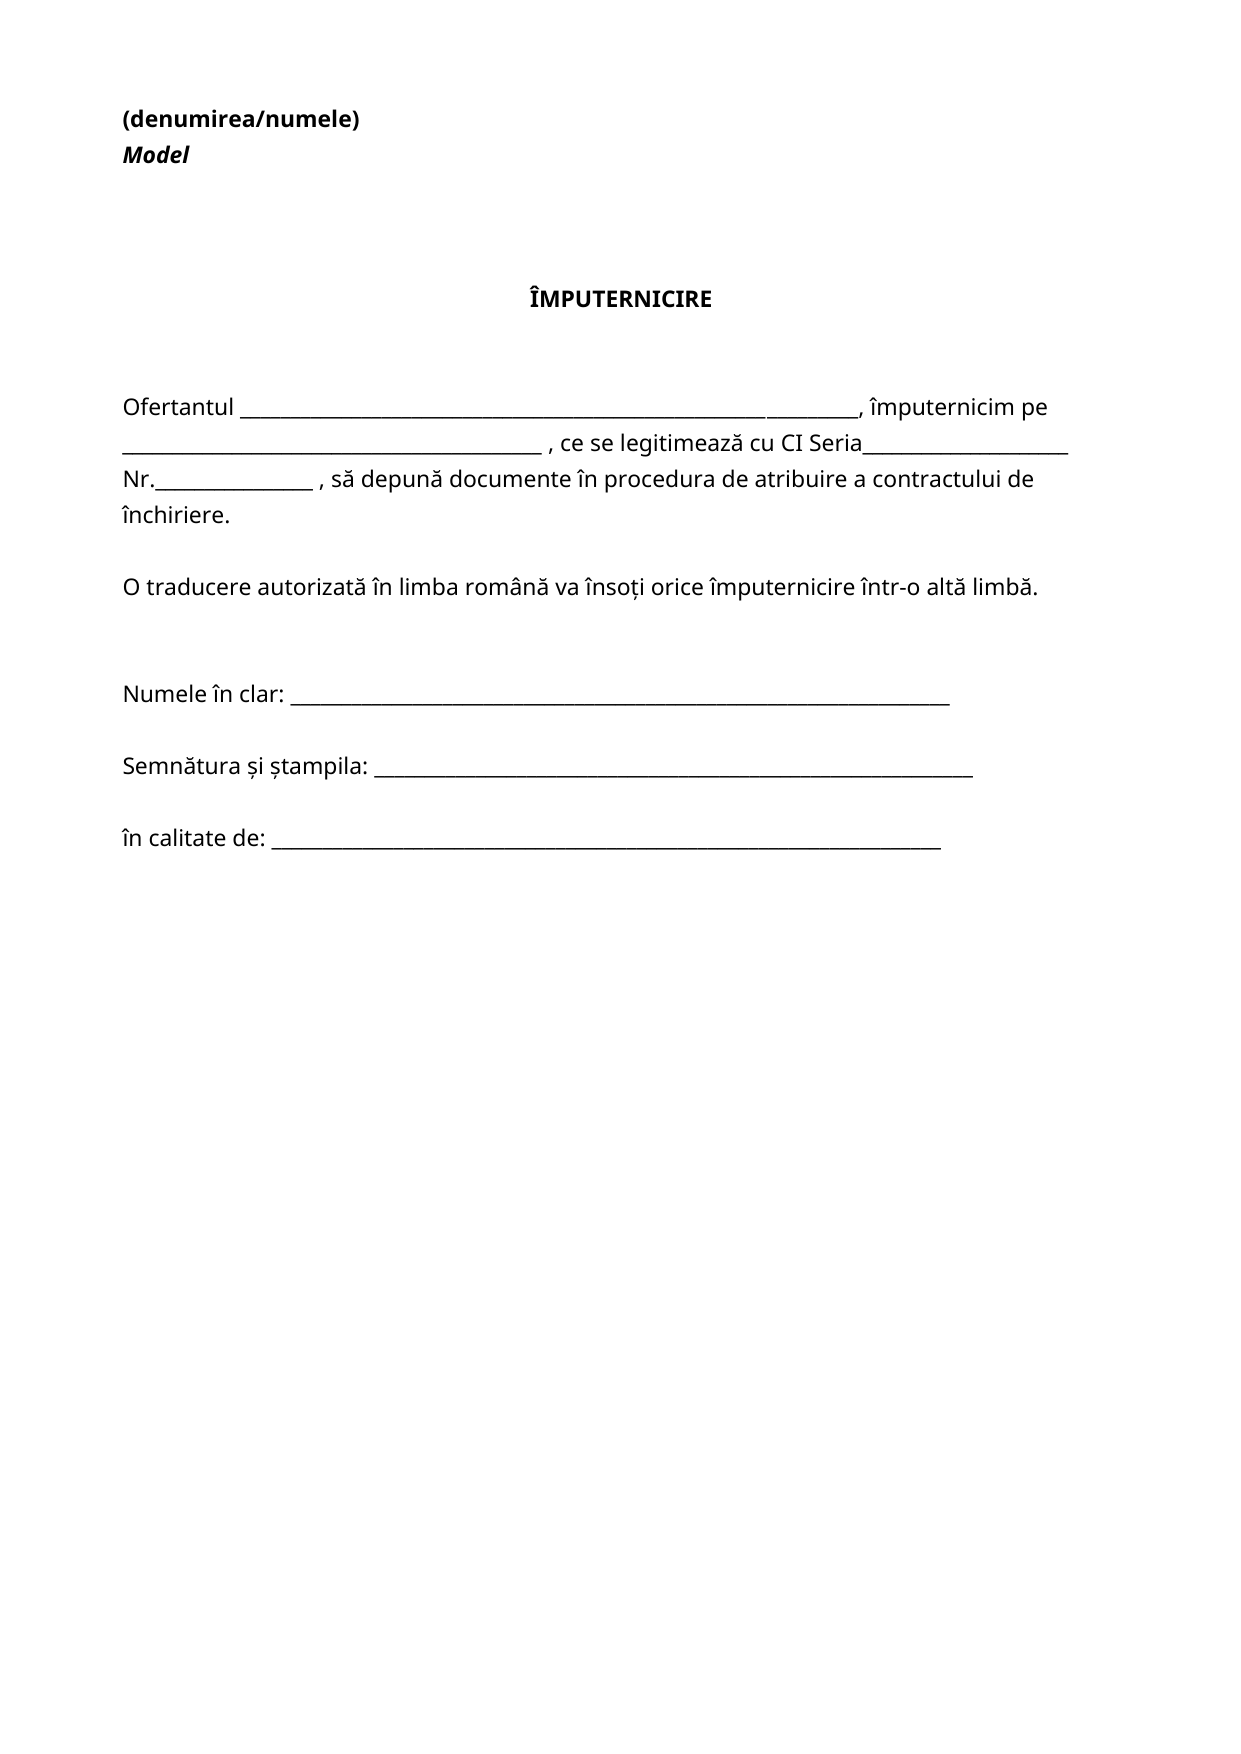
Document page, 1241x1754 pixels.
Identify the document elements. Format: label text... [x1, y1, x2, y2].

text Numele în clar: _________________________________________________________________ [122, 678, 1120, 710]
text ÎMPUTERNICIRE [122, 283, 1120, 314]
text Semnătura şi ștampila: ___________________________________________________________ [122, 750, 1120, 782]
text închiriere. [122, 499, 1120, 530]
text Nr. , să depună documente în procedura de atribuire a contractului de [122, 463, 1120, 494]
text (denumirea/numele) Model [122, 103, 1120, 171]
text în calitate de: __________________________________________________________________ [122, 822, 1120, 853]
text O traducere autorizată în limba română va însoți orice împuternicire într-o altă limbă. [122, 571, 1120, 602]
text , ce se legitimează cu CI Seria [122, 427, 1120, 458]
text Ofertantul _________, împuternicim pe [122, 391, 1120, 422]
